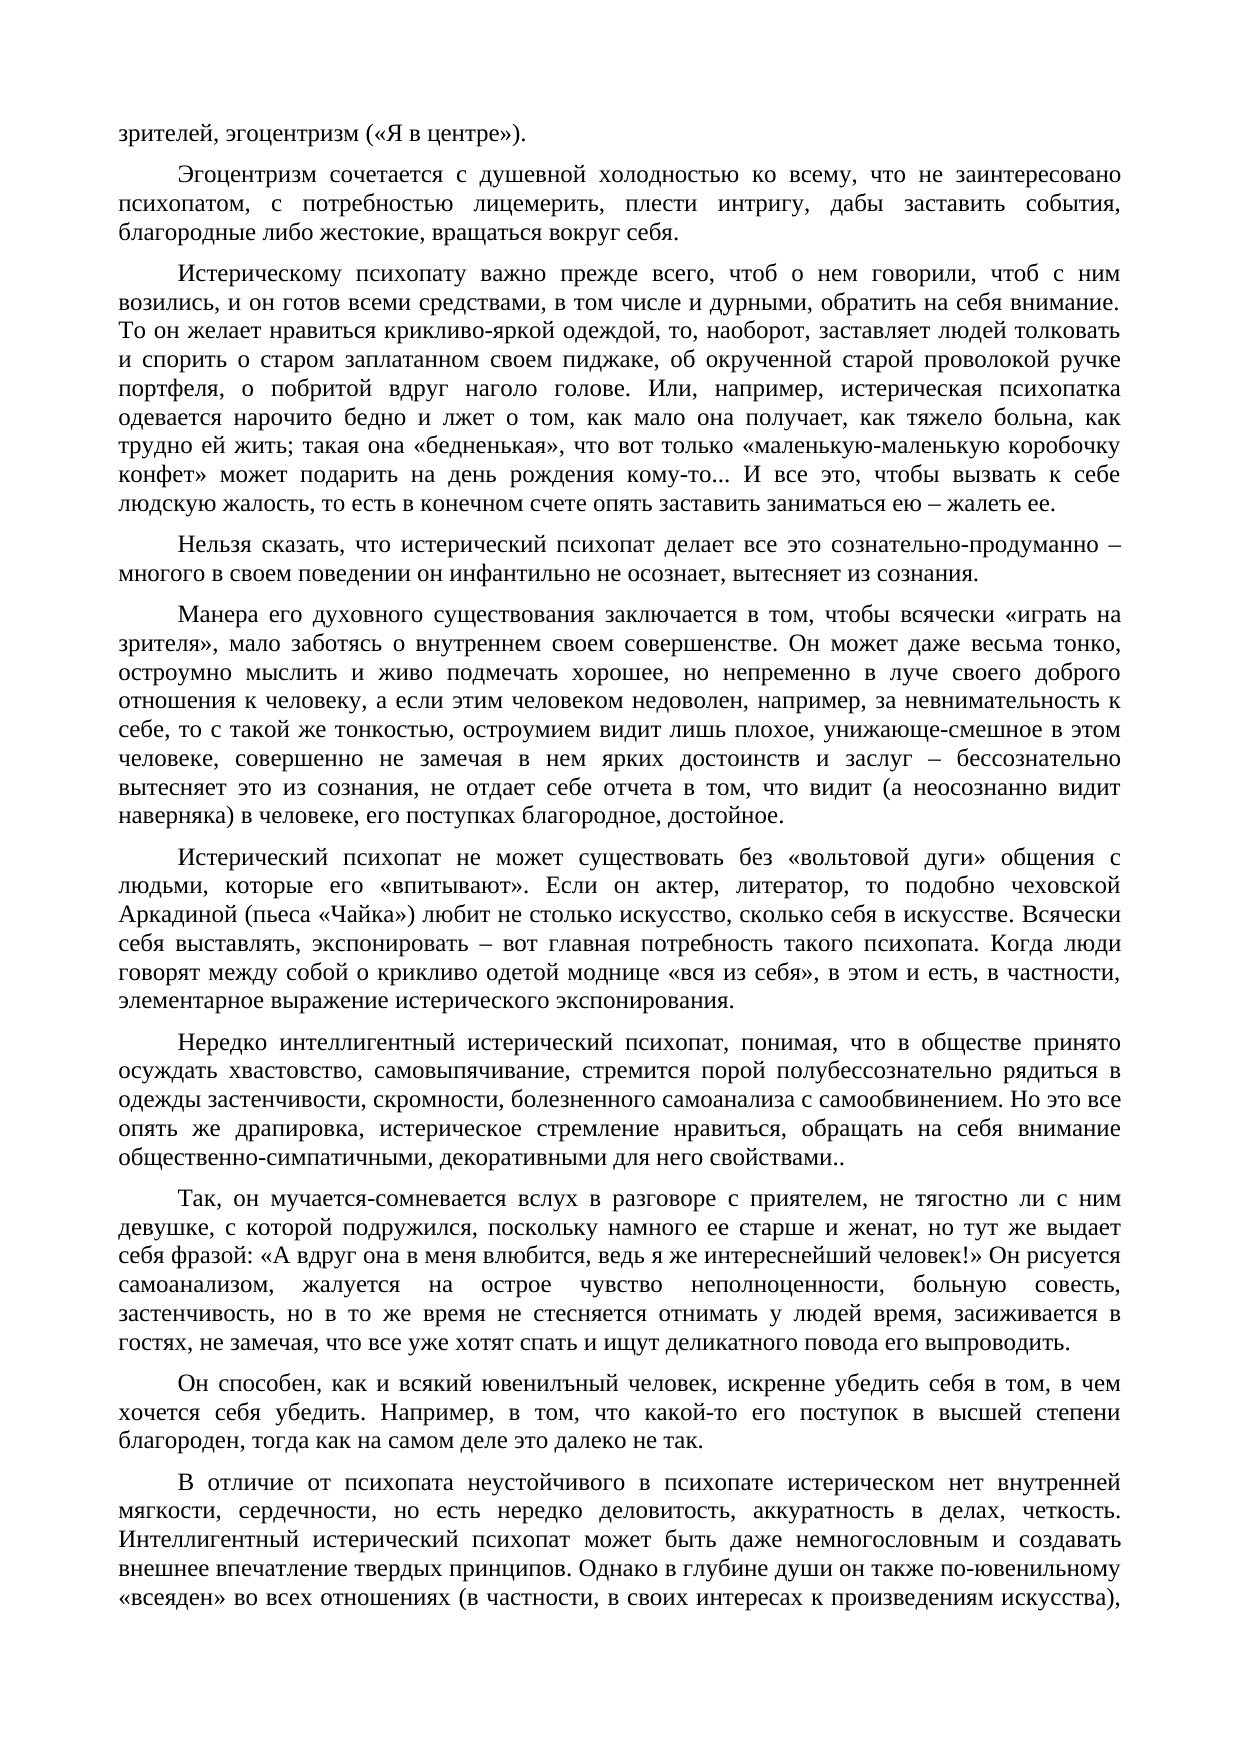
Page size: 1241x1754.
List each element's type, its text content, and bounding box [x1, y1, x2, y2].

text Истерическому психопату важно прежде всего, чтоб о нем говорили, чтоб с ним возились, и он готов всеми средствами, в том числе и дурными, обратить на себя внимание. То он желает нравиться крикливо-яркой одеждой, то, наоборот, заставляет людей толковать и спорить о старом заплатанном своем пиджаке, об окрученной старой проволокой ручке портфеля, о побритой вдруг наголо голове. Или, например, истерическая психопатка одевается нарочито бедно и лжет о том, как мало она получает, как тяжело больна, как трудно ей жить; такая она «бедненькая», что вот только «маленькую-маленькую коробочку конфет» может подарить на день рождения кому-то... И все это, чтобы вызвать к себе людскую жалость, то есть в конечном счете опять заставить заниматься ею – жалеть ее. [118, 258, 1122, 517]
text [118, 1467, 1122, 1611]
text Манера его духовного существования заключается в том, чтобы всячески «играть на зрителя», мало заботясь о внутреннем своем совершенстве. Он может даже весьма тонко, остроумно мыслить и живо подмечать хорошее, но непременно в луче своего доброго отношения к человеку, а если этим человеком недоволен, например, за невнимательность к себе, то с такой же тонкостью, остроумием видит лишь плохое, унижающе-смешное в этом человеке, совершенно не замечая в нем ярких достоинств и заслуг – бессознательно вытесняет это из сознания, не отдает себе отчета в том, что видит (а неосознанно видит наверняка) в человеке, его поступках благородное, достойное. [118, 599, 1122, 829]
text Он способен, как и всякий ювенилъный человек, искренне убедить себя в том, в чем хочется себя убедить. Например, в том, что какой-то его поступок в высшей степени благороден, тогда как на самом деле это далеко не так. [118, 1368, 1122, 1454]
text Истерический психопат не может существовать без «вольтовой дуги» общения с людьми, которые его «впитывают». Если он актер, литератор, то подобно чеховской Аркадиной (пьеса «Чайка») любит не столько искусство, сколько себя в искусстве. Всячески себя выставлять, экспонировать – вот главная потребность такого психопата. Когда люди говорят между собой о крикливо одетой моднице «вся из себя», в этом и есть, в частности, элементарное выражение истерического экспонирования. [118, 842, 1122, 1014]
text Эгоцентризм сочетается с душевной холодностью ко всему, что не заинтересовано психопатом, с потребностью лицемерить, плести интригу, дабы заставить события, благородные либо жестокие, вращаться вокруг себя. [118, 159, 1122, 246]
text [118, 118, 1122, 147]
text Нередко интеллигентный истерический психопат, понимая, что в обществе принято осуждать хвастовство, самовыпячивание, стремится порой полубессознательно рядиться в одежды застенчивости, скромности, болезненного самоанализа с самообвинением. Но это все опять же драпировка, истерическое стремление нравиться, обращать на себя внимание общественно-симпатичными, декоративными для него свойствами.. [118, 1027, 1122, 1171]
text Нельзя сказать, что истерический психопат делает все это сознательно-продуманно – многого в своем поведении он инфантильно не осознает, вытесняет из сознания. [118, 529, 1122, 587]
text Так, он мучается-сомневается вслух в разговоре с приятелем, не тягостно ли с ним девушке, с которой подружился, поскольку намного ее старше и женат, но тут же выдает себя фразой: «А вдруг она в меня влюбится, ведь я же интереснейший человек!» Он рисуется самоанализом, жалуется на острое чувство неполноценности, больную совесть, застенчивость, но в то же время не стесняется отнимать у людей время, засиживается в гостях, не замечая, что все уже хотят спать и ищут деликатного повода его выпроводить. [118, 1183, 1122, 1356]
